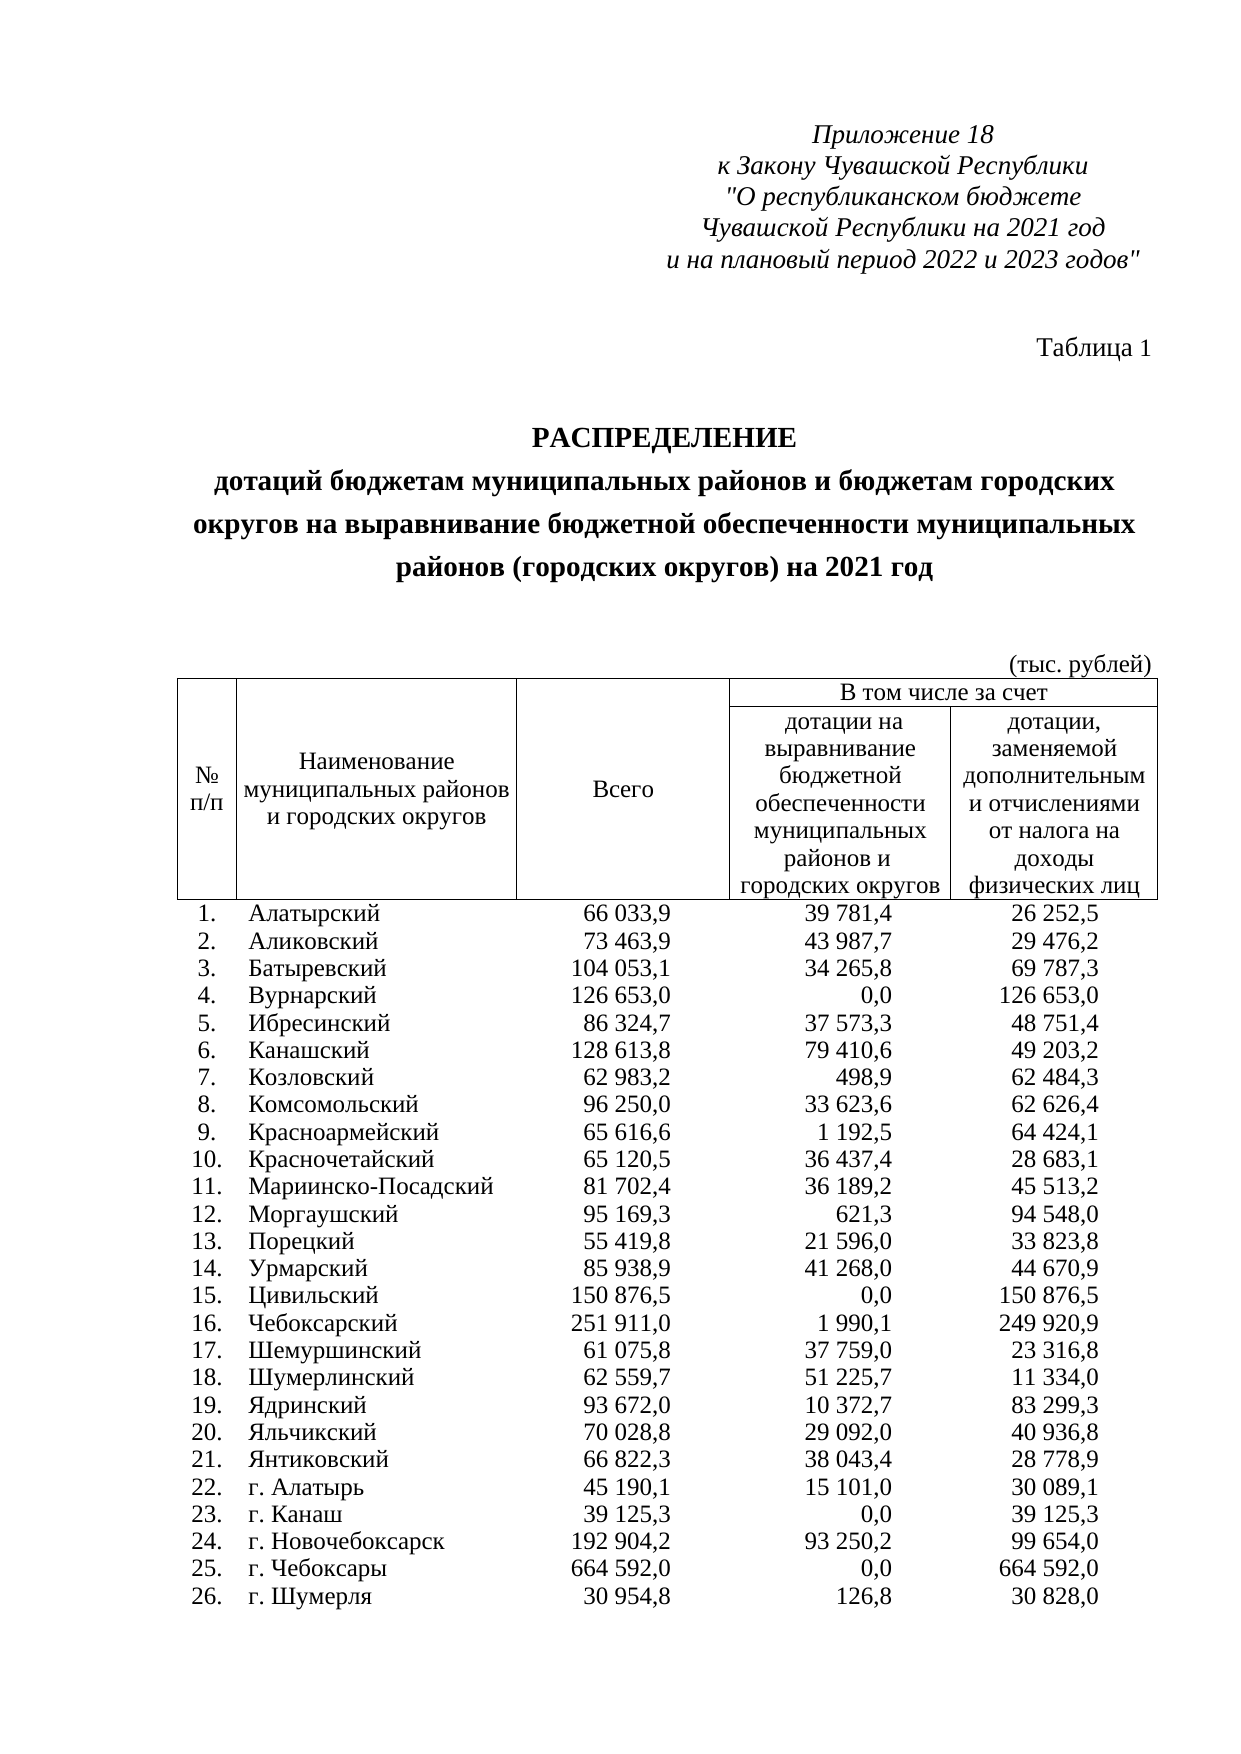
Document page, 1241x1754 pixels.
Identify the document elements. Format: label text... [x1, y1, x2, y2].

table_cell 85 938,9 [517, 1255, 729, 1282]
table_cell 17. [177, 1337, 236, 1364]
table_cell г. Шумерля [236, 1582, 517, 1609]
table_cell Алатырский [236, 900, 517, 927]
text дотаций бюджетам муниципальных районов и бюджетам городских [177, 463, 1152, 496]
table_cell 251 911,0 [517, 1309, 729, 1337]
table_cell 39 125,3 [951, 1500, 1158, 1528]
table_cell 49 203,2 [951, 1036, 1158, 1064]
table_cell 11 334,0 [951, 1364, 1158, 1391]
table_cell 73 463,9 [517, 927, 729, 954]
text Таблица 1 [177, 331, 1152, 362]
table_cell 28 778,9 [951, 1446, 1158, 1473]
table_cell 55 419,8 [517, 1228, 729, 1255]
table_cell 26 252,5 [951, 900, 1158, 927]
table_cell 11. [177, 1173, 236, 1200]
table_cell Комсомольский [236, 1091, 517, 1118]
table_cell 21. [177, 1446, 236, 1473]
table_cell Чебоксарский [236, 1309, 517, 1337]
table_cell 65 616,6 [517, 1118, 729, 1146]
table_cell 24. [177, 1528, 236, 1555]
table_cell 9. [177, 1118, 236, 1146]
table_cell 192 904,2 [517, 1528, 729, 1555]
table_cell Моргаушский [236, 1200, 517, 1227]
table_cell 126 653,0 [951, 982, 1158, 1009]
table_cell 8. [177, 1091, 236, 1118]
table_cell 96 250,0 [517, 1091, 729, 1118]
table_cell 126,8 [730, 1582, 951, 1609]
table_cell 4. [177, 982, 236, 1009]
subtitle Приложение 18 [654, 118, 1152, 149]
table_cell 664 592,0 [517, 1555, 729, 1582]
table_cell 28 683,1 [951, 1146, 1158, 1173]
table_cell 36 189,2 [730, 1173, 951, 1200]
table_cell 0,0 [730, 1282, 951, 1309]
subtitle и на плановый период 2022 и 2023 годов" [654, 243, 1152, 274]
table_cell 86 324,7 [517, 1009, 729, 1036]
table_cell 150 876,5 [517, 1282, 729, 1309]
table_cell 62 983,2 [517, 1064, 729, 1091]
table_header № п/п [178, 679, 236, 899]
table_cell Порецкий [236, 1228, 517, 1255]
table_cell дотации, заменяемой дополнительными отчислениями от налога на доходы физических лиц [951, 707, 1157, 899]
table_cell 51 225,7 [730, 1364, 951, 1391]
table_cell 21 596,0 [730, 1228, 951, 1255]
table_cell 66 822,3 [517, 1446, 729, 1473]
text (тыс. рублей) [177, 649, 1152, 678]
subtitle "О республиканском бюджете [654, 180, 1152, 212]
table_cell г. Чебоксары [236, 1555, 517, 1582]
table_cell 93 672,0 [517, 1391, 729, 1418]
table_cell 48 751,4 [951, 1009, 1158, 1036]
table_cell 5. [177, 1009, 236, 1036]
table_cell 33 823,8 [951, 1228, 1158, 1255]
table_cell 3. [177, 955, 236, 982]
table_cell Батыревский [236, 955, 517, 982]
table_cell 45 190,1 [517, 1473, 729, 1500]
table_cell 7. [177, 1064, 236, 1091]
table_cell Ядринский [236, 1391, 517, 1418]
table_cell 128 613,8 [517, 1036, 729, 1064]
table_cell 0,0 [730, 1555, 951, 1582]
table_cell 18. [177, 1364, 236, 1391]
table_cell 70 028,8 [517, 1419, 729, 1446]
table_cell 26. [177, 1582, 236, 1609]
table_cell 22. [177, 1473, 236, 1500]
subtitle к Закону Чувашской Республики [654, 149, 1152, 180]
table_cell 0,0 [730, 982, 951, 1009]
table_cell 16. [177, 1309, 236, 1337]
table_cell Шемуршинский [236, 1337, 517, 1364]
table_cell Вурнарский [236, 982, 517, 1009]
table_cell 30 828,0 [951, 1582, 1158, 1609]
table_cell Красноармейский [236, 1118, 517, 1146]
table_cell 93 250,2 [730, 1528, 951, 1555]
table_cell 20. [177, 1419, 236, 1446]
table_cell 69 787,3 [951, 955, 1158, 982]
table_cell 81 702,4 [517, 1173, 729, 1200]
table_cell 12. [177, 1200, 236, 1227]
table_cell 38 043,4 [730, 1446, 951, 1473]
table_cell 36 437,4 [730, 1146, 951, 1173]
table_cell 95 169,3 [517, 1200, 729, 1227]
table_cell 23 316,8 [951, 1337, 1158, 1364]
table_cell 62 484,3 [951, 1064, 1158, 1091]
table_cell г. Aлатырь [236, 1473, 517, 1500]
table_cell 39 125,3 [517, 1500, 729, 1528]
table_cell 30 954,8 [517, 1582, 729, 1609]
table_cell 62 559,7 [517, 1364, 729, 1391]
subtitle Чувашской Республики на 2021 год [654, 212, 1152, 243]
table_cell 64 424,1 [951, 1118, 1158, 1146]
table_cell 40 936,8 [951, 1419, 1158, 1446]
table_cell 79 410,6 [730, 1036, 951, 1064]
table_cell 14. [177, 1255, 236, 1282]
table_cell 62 626,4 [951, 1091, 1158, 1118]
table_header Наименование муниципальных районов и городских округов [237, 679, 516, 899]
table_cell г. Канаш [236, 1500, 517, 1528]
table_cell 664 592,0 [951, 1555, 1158, 1582]
table_cell Янтиковский [236, 1446, 517, 1473]
table_cell Ибресинский [236, 1009, 517, 1036]
table_cell 83 299,3 [951, 1391, 1158, 1418]
table_cell 34 265,8 [730, 955, 951, 982]
table_cell 150 876,5 [951, 1282, 1158, 1309]
table_cell 15. [177, 1282, 236, 1309]
table_cell 19. [177, 1391, 236, 1418]
table_cell Козловский [236, 1064, 517, 1091]
table_cell 10 372,7 [730, 1391, 951, 1418]
table_cell 621,3 [730, 1200, 951, 1227]
table_cell 41 268,0 [730, 1255, 951, 1282]
table_cell 13. [177, 1228, 236, 1255]
table_header Всего [517, 679, 729, 899]
table_cell 37 759,0 [730, 1337, 951, 1364]
table_cell 104 053,1 [517, 955, 729, 982]
table_cell 39 781,4 [730, 900, 951, 927]
table_cell Яльчикский [236, 1419, 517, 1446]
table_cell 0,0 [730, 1500, 951, 1528]
table_cell г. Новочебоксарск [236, 1528, 517, 1555]
table_cell 45 513,2 [951, 1173, 1158, 1200]
table_cell 65 120,5 [517, 1146, 729, 1173]
table_cell 99 654,0 [951, 1528, 1158, 1555]
table_cell 23. [177, 1500, 236, 1528]
table_cell 1 192,5 [730, 1118, 951, 1146]
table_cell 6. [177, 1036, 236, 1064]
table_cell Шумерлинский [236, 1364, 517, 1391]
table_cell Красночетайский [236, 1146, 517, 1173]
text округов на выравнивание бюджетной обеспеченности муниципальных [177, 506, 1152, 539]
table_cell 43 987,7 [730, 927, 951, 954]
table_cell 15 101,0 [730, 1473, 951, 1500]
table_cell 126 653,0 [517, 982, 729, 1009]
table_cell 94 548,0 [951, 1200, 1158, 1227]
table_cell 249 920,9 [951, 1309, 1158, 1337]
table_cell 61 075,8 [517, 1337, 729, 1364]
table_cell 44 670,9 [951, 1255, 1158, 1282]
table_cell 498,9 [730, 1064, 951, 1091]
table_cell Цивильский [236, 1282, 517, 1309]
table_cell 29 476,2 [951, 927, 1158, 954]
table_cell Аликовский [236, 927, 517, 954]
table_cell дотации на выравнивание бюджетной обеспеченности муниципальных районов и городских округов [730, 707, 950, 899]
table_cell Урмарский [236, 1255, 517, 1282]
table_header В том числе за счет [730, 679, 1157, 706]
table_cell Канашский [236, 1036, 517, 1064]
table_cell 37 573,3 [730, 1009, 951, 1036]
table_cell 2. [177, 927, 236, 954]
table_cell Мариинско-Посадский [236, 1173, 517, 1200]
table_cell 25. [177, 1555, 236, 1582]
table_cell 66 033,9 [517, 900, 729, 927]
table_cell 29 092,0 [730, 1419, 951, 1446]
text районов (городских округов) на 2021 год [177, 549, 1152, 582]
table_cell 33 623,6 [730, 1091, 951, 1118]
table_cell 1. [177, 900, 236, 927]
table_cell 1 990,1 [730, 1309, 951, 1337]
text РАСПРЕДЕЛЕНИЕ [177, 420, 1152, 453]
table_cell 30 089,1 [951, 1473, 1158, 1500]
table_cell 10. [177, 1146, 236, 1173]
